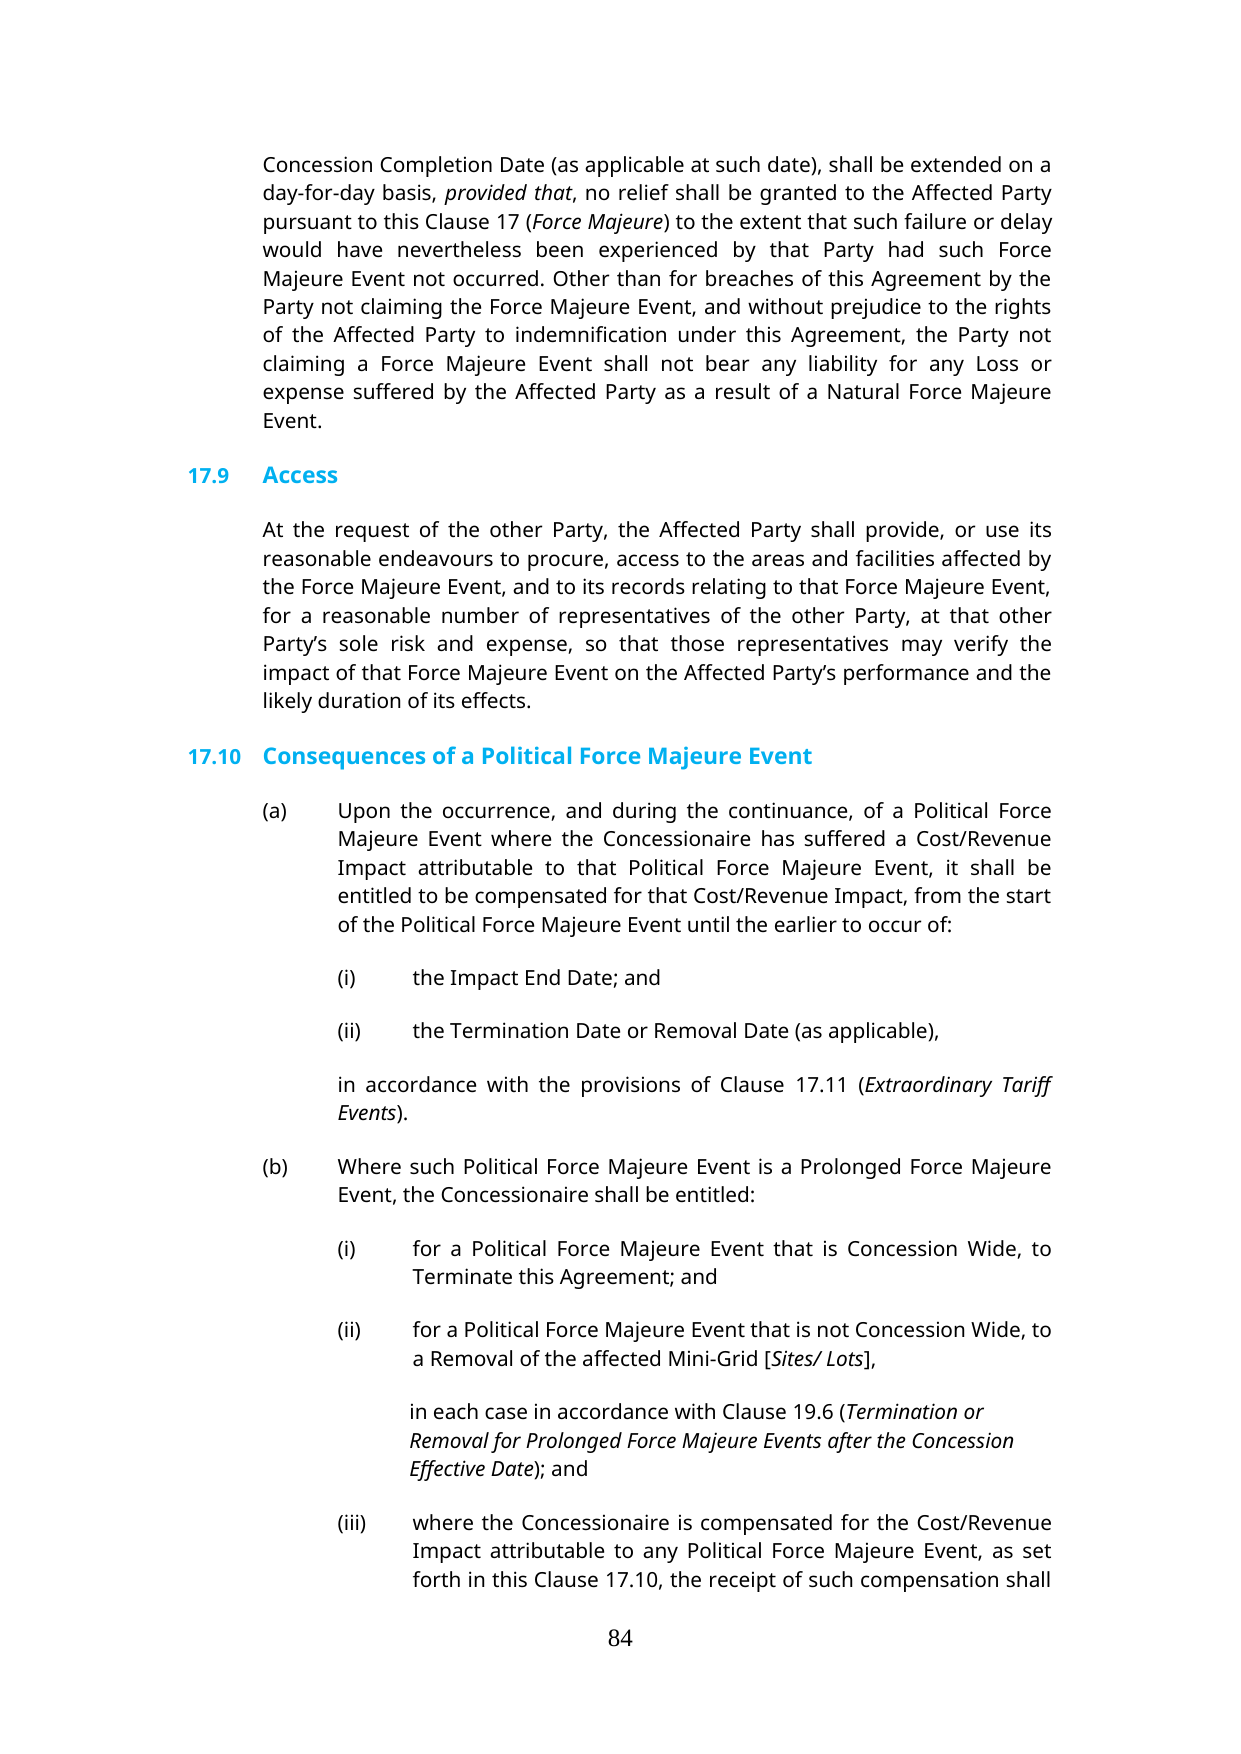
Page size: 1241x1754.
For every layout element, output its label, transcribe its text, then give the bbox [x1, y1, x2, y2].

subtitle in accordance with the provisions of Clause 17.11 (Extraordinary Tariff Events). [337, 1070, 1053, 1127]
text in each case in accordance with Clause 19.6 (Termination or Removal for Prolonged Force Majeure Events after the Concession Effective Date); and [409, 1397, 1053, 1483]
subtitle the Termination Date or Removal Date (as applicable), [337, 1017, 1053, 1045]
subtitle Access [187, 459, 1053, 491]
subtitle At the request of the other Party, the Affected Party shall provide, or use its reasonable endeavours to procure, access to the areas and facilities affected by the Force Majeure Event, and to its records relating to that Force Majeure Event, for a reasonable number of representatives of the other Party, at that other Party’s sole risk and expense, so that those representatives may verify the impact of that Force Majeure Event on the Affected Party’s performance and the likely duration of its effects. [262, 516, 1053, 715]
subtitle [262, 150, 1053, 434]
subtitle Where such Political Force Majeure Event is a Prolonged Force Majeure Event, the Concessionaire shall be entitled: [262, 1152, 1053, 1209]
subtitle Upon the occurrence, and during the continuance, of a Political Force Majeure Event where the Concessionaire has suffered a Cost/Revenue Impact attributable to that Political Force Majeure Event, it shall be entitled to be compensated for that Cost/Revenue Impact, from the start of the Political Force Majeure Event until the earlier to occur of: [262, 796, 1053, 938]
subtitle for a Political Force Majeure Event that is not Concession Wide, to a Removal of the affected Mini-Grid [Sites/ Lots], [337, 1316, 1053, 1372]
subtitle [337, 1508, 1053, 1593]
subtitle for a Political Force Majeure Event that is Concession Wide, to Terminate this Agreement; and [337, 1234, 1053, 1291]
subtitle Consequences of a Political Force Majeure Event [187, 740, 1053, 771]
subtitle the Impact End Date; and [337, 963, 1053, 992]
